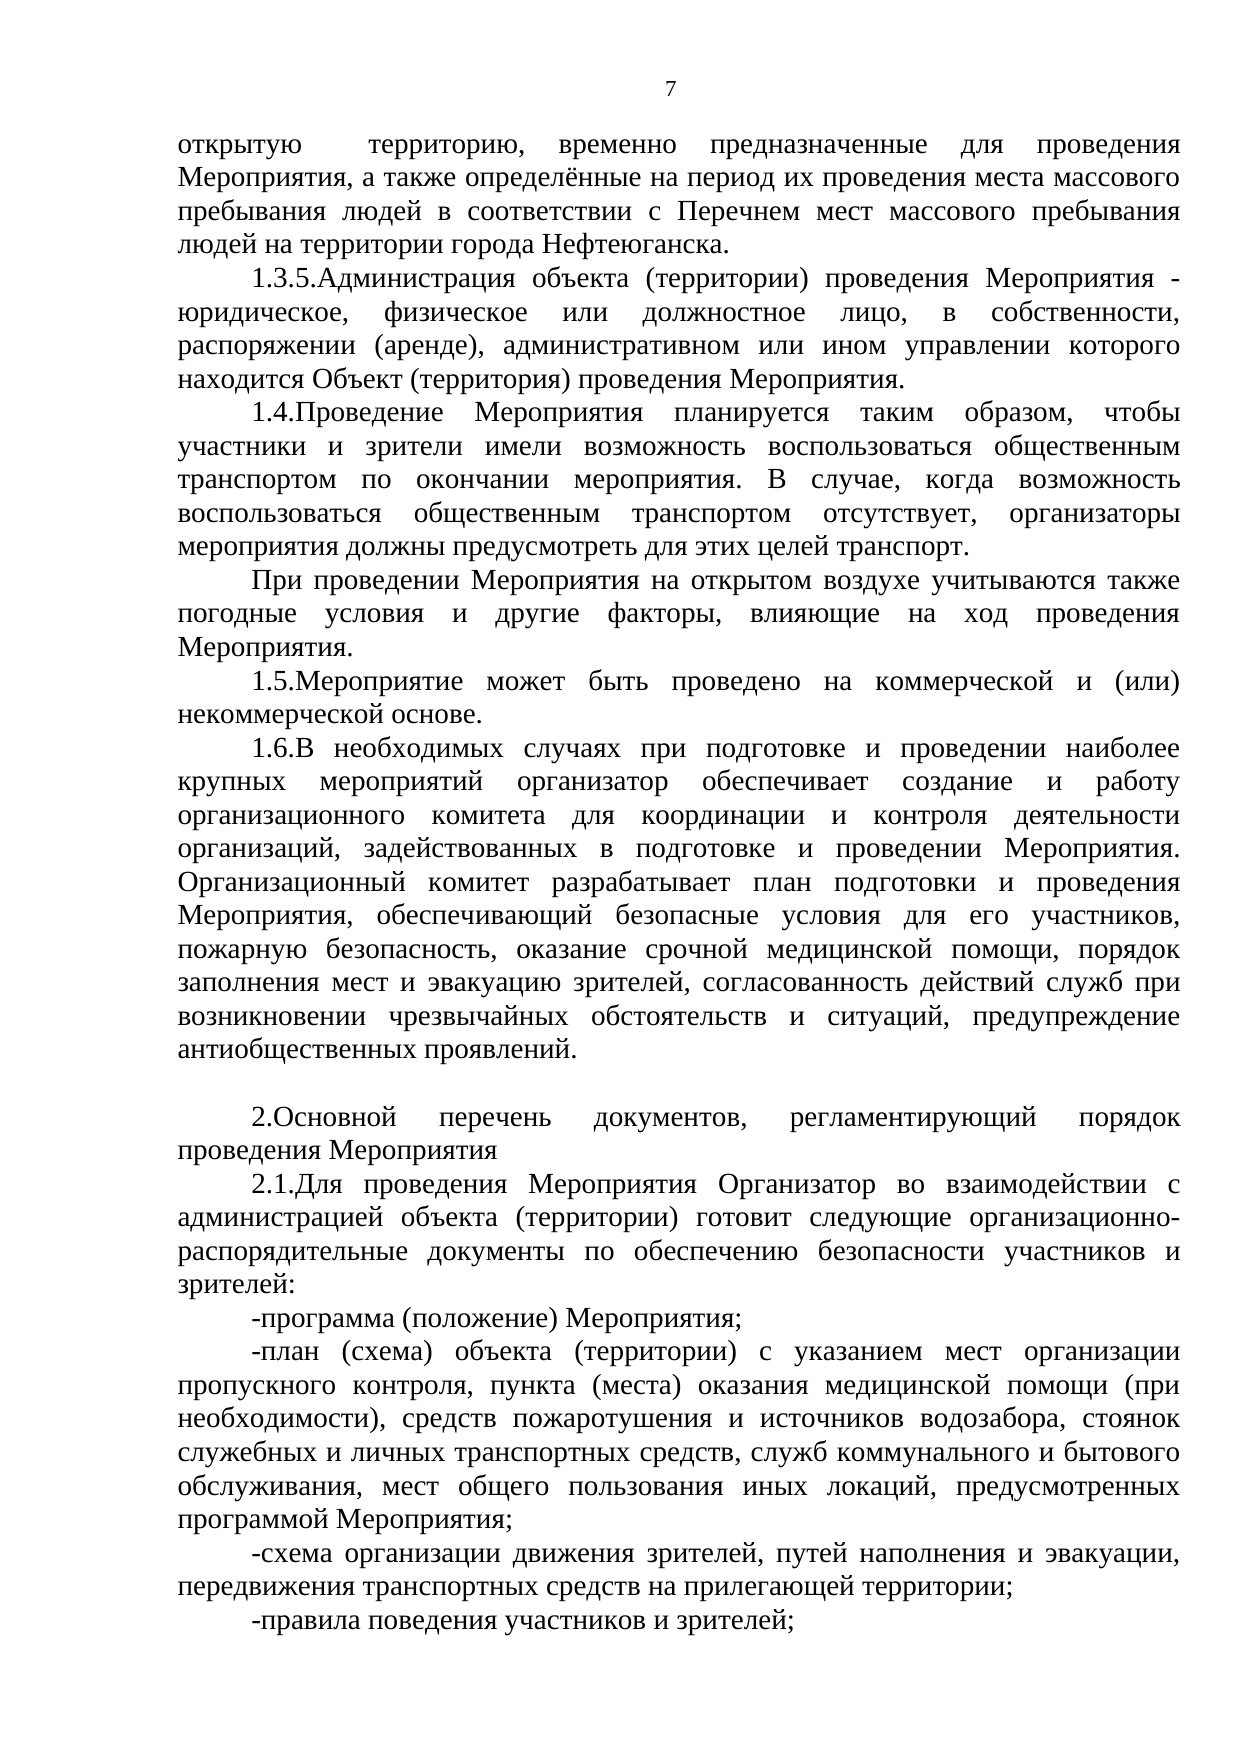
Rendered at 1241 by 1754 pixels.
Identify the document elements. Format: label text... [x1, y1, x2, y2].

title -программа (положение) Мероприятия; [177, 1300, 1181, 1333]
title -схема организации движения зрителей, путей наполнения и эвакуации, передвижения транспортных средств на прилегающей территории; [177, 1535, 1181, 1602]
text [177, 126, 1181, 260]
title 1.5.Мероприятие может быть проведено на коммерческой и (или) некоммерческой основе. [177, 663, 1181, 730]
title -план (схема) объекта (территории) с указанием мест организации пропускного контроля, пункта (места) оказания медицинской помощи (при необходимости), средств пожаротушения и источников водозабора, стоянок служебных и личных транспортных средств, служб коммунального и бытового обслуживания, мест общего пользования иных локаций, предусмотренных программой Мероприятия; [177, 1333, 1181, 1535]
title 1.6.В необходимых случаях при подготовке и проведении наиболее крупных мероприятий организатор обеспечивает создание и работу организационного комитета для координации и контроля деятельности организаций, задействованных в подготовке и проведении Мероприятия. Организационный комитет разрабатывает план подготовки и проведения Мероприятия, обеспечивающий безопасные условия для его участников, пожарную безопасность, оказание срочной медицинской помощи, порядок заполнения мест и эвакуацию зрителей, согласованность действий служб при возникновении чрезвычайных обстоятельств и ситуаций, предупреждение антиобщественных проявлений. [177, 730, 1181, 1065]
title 1.4.Проведение Мероприятия планируется таким образом, чтобы участники и зрители имели возможность воспользоваться общественным транспортом по окончании мероприятия. В случае, когда возможность воспользоваться общественным транспортом отсутствует, организаторы мероприятия должны предусмотреть для этих целей транспорт. [177, 394, 1181, 562]
title 2.Основной перечень документов, регламентирующий порядок проведения Мероприятия [177, 1099, 1181, 1166]
title -правила поведения участников и зрителей; [177, 1602, 1181, 1635]
title При проведении Мероприятия на открытом воздухе учитываются также погодные условия и другие факторы, влияющие на ход проведения Мероприятия. [177, 562, 1181, 663]
text 1.3.5.Администрация объекта (территории) проведения Мероприятия - юридическое, физическое или должностное лицо, в собственности, распоряжении (аренде), административном или ином управлении которого находится Объект (территория) проведения Мероприятия. [177, 260, 1181, 394]
title 2.1.Для проведения Мероприятия Организатор во взаимодействии с администрацией объекта (территории) готовит следующие организационно-распорядительные документы по обеспечению безопасности участников и зрителей: [177, 1166, 1181, 1300]
